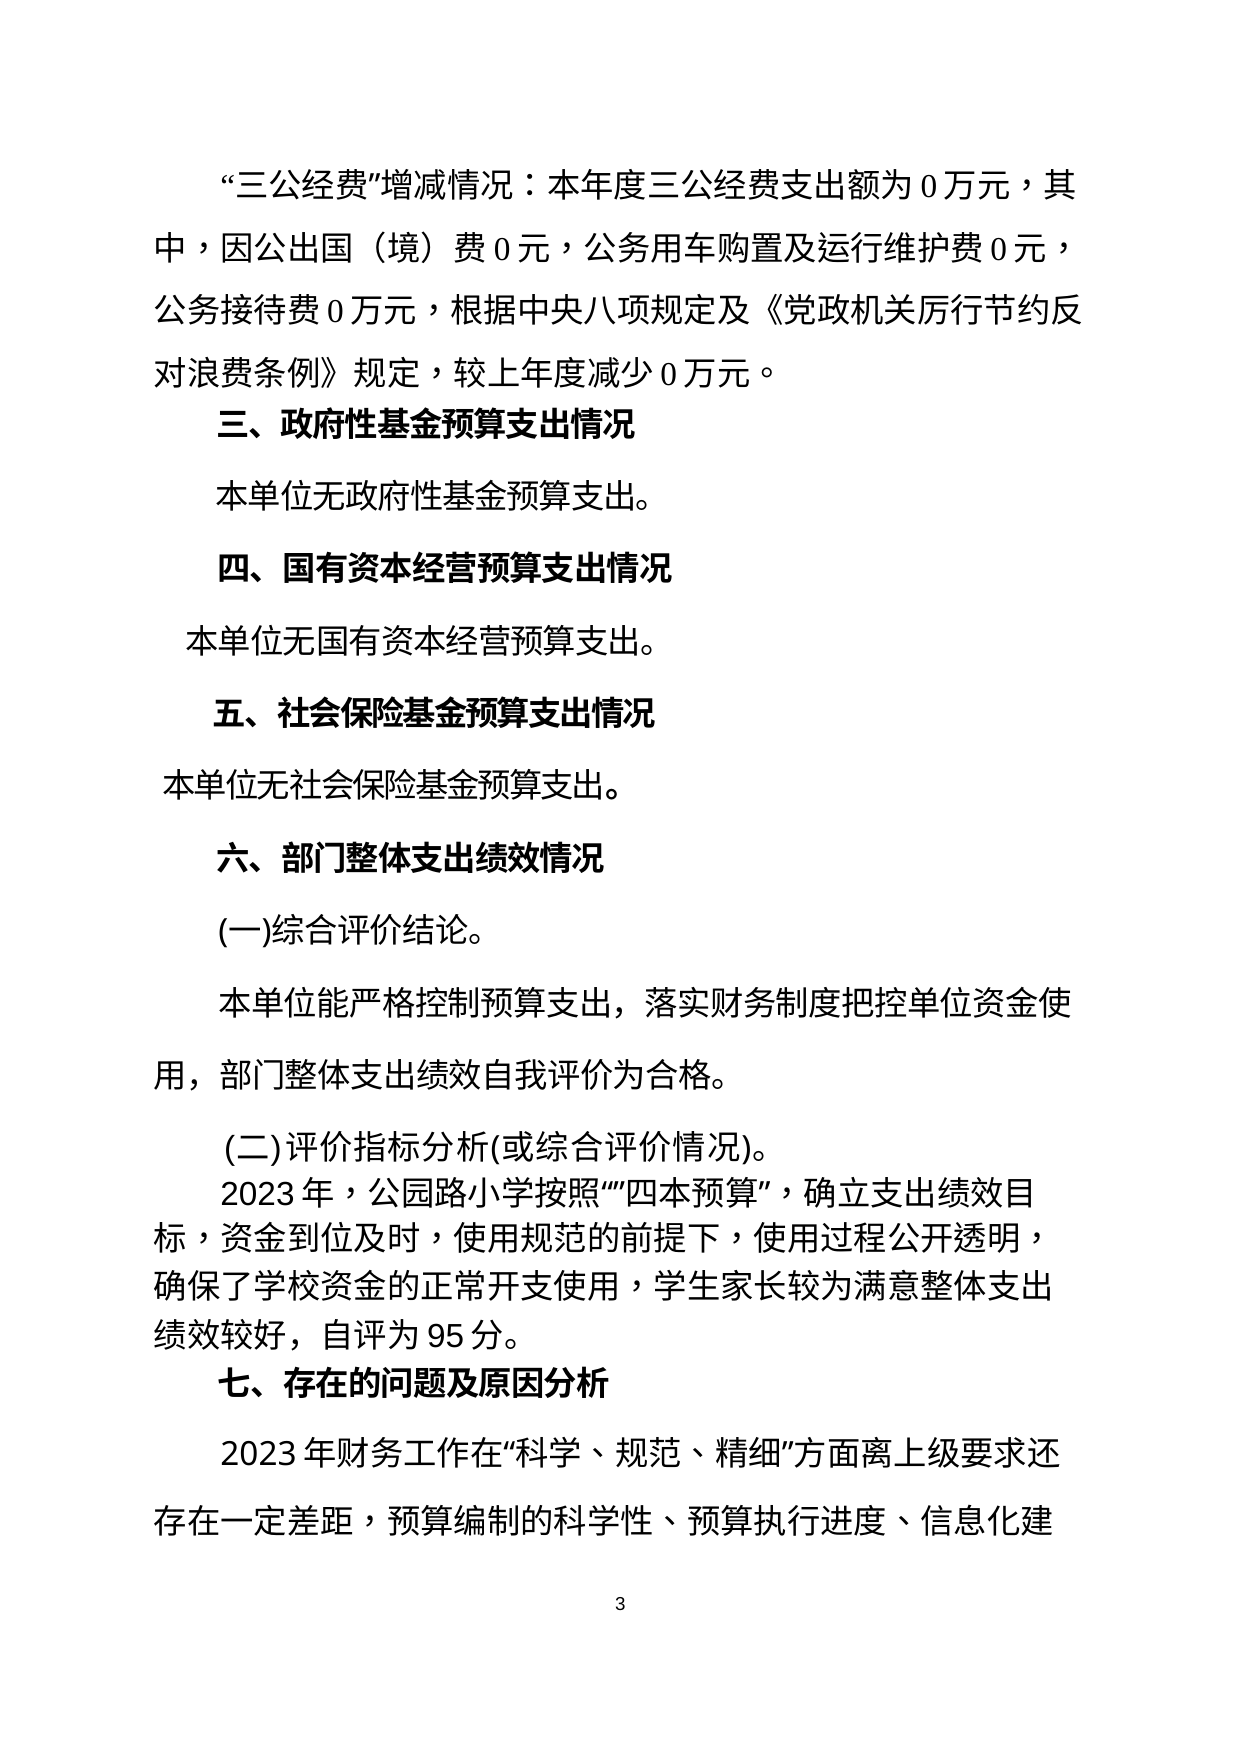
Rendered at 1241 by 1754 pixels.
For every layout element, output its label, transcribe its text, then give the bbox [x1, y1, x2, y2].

text 六、部门整体支出绩效情况 [153, 832, 1087, 880]
text 三、政府性基金预算支出情况 [153, 398, 1087, 446]
list 2023年，公园路小学按照“”四本预算”，确立支出绩效目标，资金到位及时，使用规范的前提下，使用过程公开透明，确保了学校资金的正常开支使用，学生家长较为满意整体支出绩效较好，自评为95分。 [153, 1169, 1087, 1357]
text 七、存在的问题及原因分析 [153, 1357, 1087, 1405]
text (一)综合评价结论。 [153, 904, 1087, 952]
list 评价指标分析(或综合评价情况)。 [153, 1121, 1087, 1169]
text 本单位能严格控制预算支出，落实财务制度把控单位资金使用，部门整体支出绩效自我评价为合格。 [153, 976, 1087, 1097]
list 本单位无国有资本经营预算支出。 [153, 614, 1087, 663]
text 本单位无政府性基金预算支出。 [153, 470, 1087, 518]
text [153, 1429, 1087, 1543]
list 本单位无社会保险基金预算支出。 [153, 759, 1087, 807]
list 社会保险基金预算支出情况 [153, 687, 1087, 735]
list 国有资本经营预算支出情况 [153, 542, 1087, 590]
list “三公经费”增减情况：本年度三公经费支出额为0万元，其中，因公出国（境）费0元，公务用车购置及运行维护费0元，公务接待费0万元，根据中央八项规定及《党政机关厉行节约反对浪费条例》规定，较上年度减少0万元。 [153, 148, 1087, 398]
